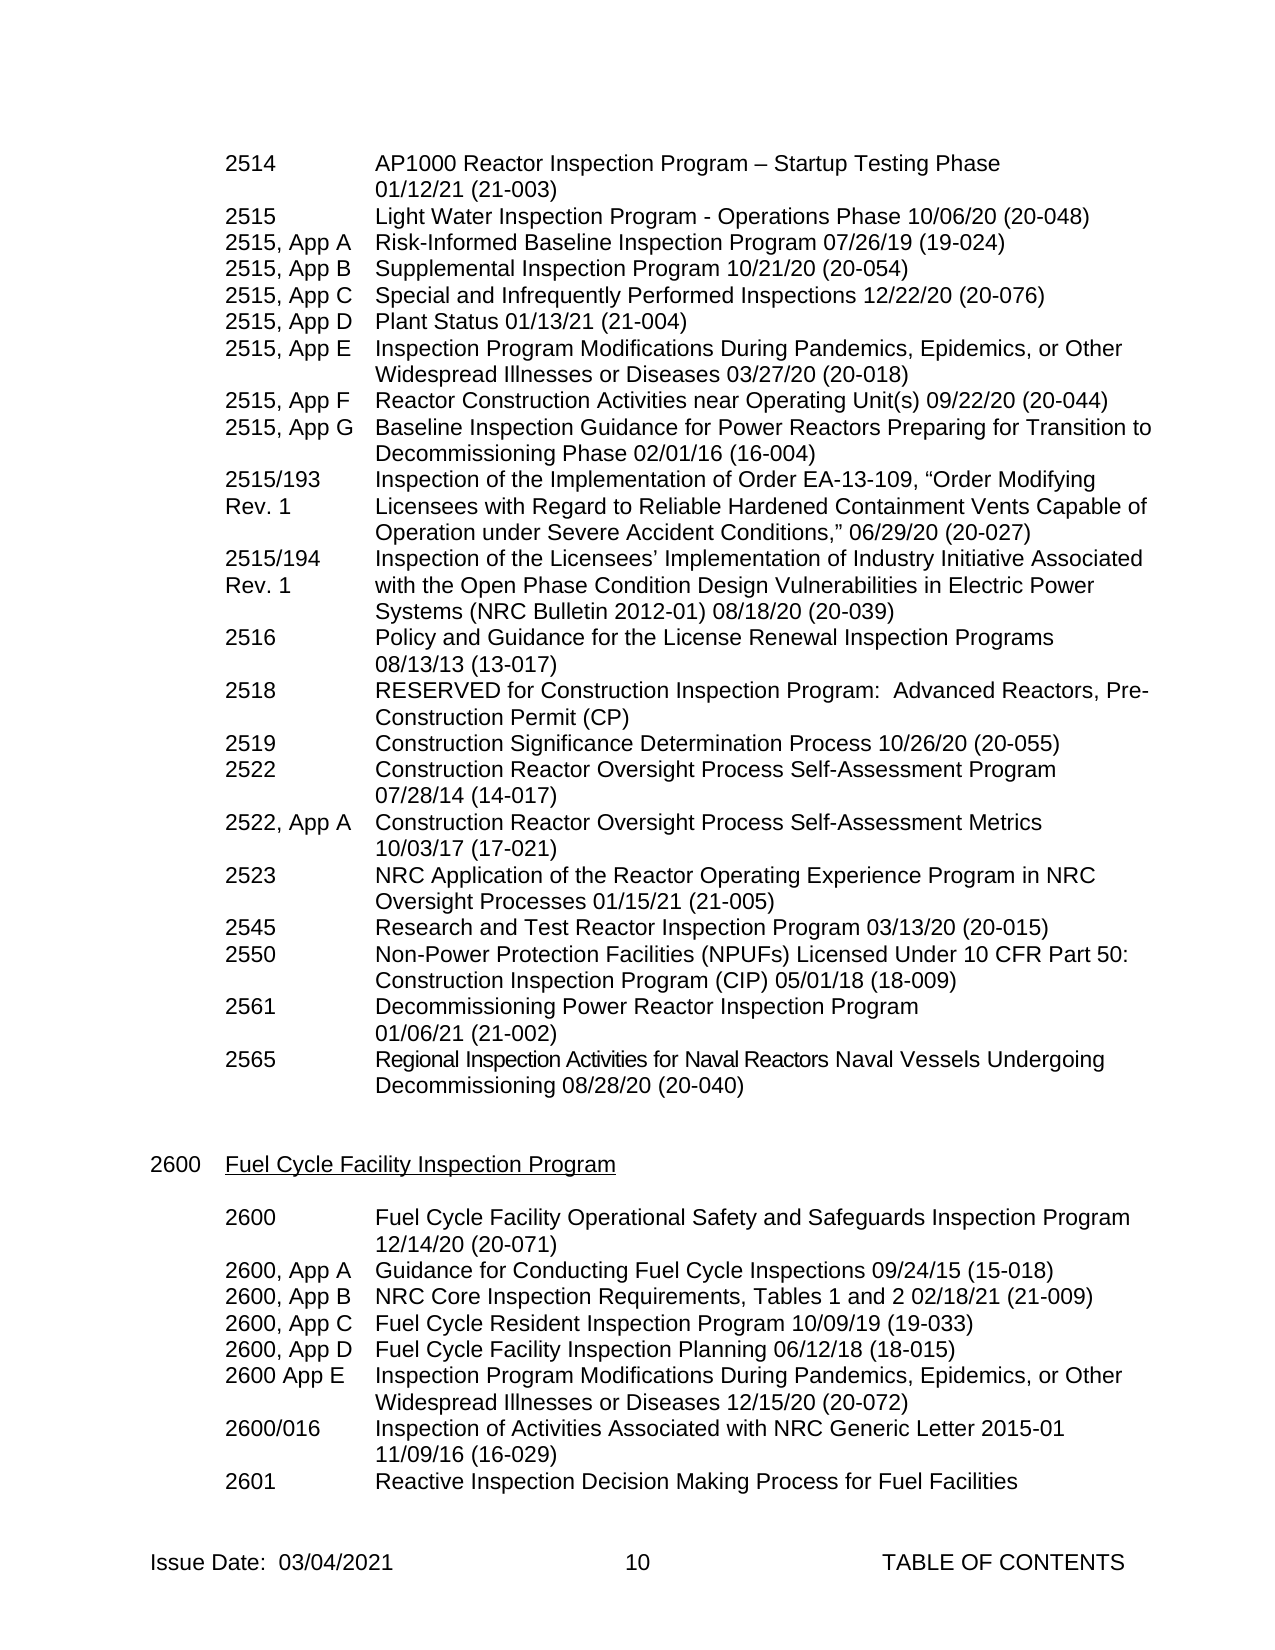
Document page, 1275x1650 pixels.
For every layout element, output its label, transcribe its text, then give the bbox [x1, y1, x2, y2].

text Rev. 1 Licensees with Regard to Reliable Hardened Containment Vents Capable of Operation under Severe Accident Conditions,” 06/29/20 (20-027) [225, 493, 1172, 545]
text 2522 Construction Reactor Oversight Process Self-Assessment Program [225, 756, 1172, 782]
text 2545 Research and Test Reactor Inspection Program 03/13/20 (20-015) [150, 914, 1172, 941]
text Rev. 1 with the Open Phase Condition Design Vulnerabilities in Electric Power Systems (NRC Bulletin 2012-01) 08/18/20 (20-039) [225, 572, 1172, 624]
list 2601 Reactive Inspection Decision Making Process for Fuel Facilities [225, 1468, 1172, 1494]
text 2515, App A Risk-Informed Baseline Inspection Program 07/26/19 (19-024) [150, 229, 1172, 255]
text 2515, App G Baseline Inspection Guidance for Power Reactors Preparing for Transition to Decommissioning Phase 02/01/16 (16-004) [225, 413, 1172, 466]
text 2515 Light Water Inspection Program - Operations Phase 10/06/20 (20-048) [150, 203, 1172, 229]
text 2515/193 Inspection of the Implementation of Order EA-13-109, “Order Modifying [150, 466, 1172, 493]
text 2518 RESERVED for Construction Inspection Program: Advanced Reactors, Pre-Construction Permit (CP) [150, 677, 1172, 730]
text 2515, App E Inspection Program Modifications During Pandemics, Epidemics, or Other Widespread Illnesses or Diseases 03/27/20 (20-018) [225, 334, 1172, 387]
text 2565 Regional Inspection Activities for Naval Reactors Naval Vessels Undergoing Decommissioning 08/28/20 (20-040) [150, 1046, 1172, 1099]
text 2519 Construction Significance Determination Process 10/26/20 (20-055) [150, 730, 1172, 756]
text 2561 Decommissioning Power Reactor Inspection Program [225, 993, 1172, 1020]
text 2516 Policy and Guidance for the License Renewal Inspection Programs [225, 624, 1172, 651]
text 2515, App B Supplemental Inspection Program 10/21/20 (20-054) [225, 255, 1172, 282]
text 2600/016 Inspection of Activities Associated with NRC Generic Letter 2015-01 [150, 1415, 1172, 1441]
text 11/09/16 (16-029) [150, 1441, 1172, 1468]
text 2523 NRC Application of the Reactor Operating Experience Program in NRC Oversight Processes 01/15/21 (21-005) [150, 862, 1172, 914]
text 2550 Non-Power Protection Facilities (NPUFs) Licensed Under 10 CFR Part 50: Construction Inspection Program (CIP) 05/01/18 (18-009) [225, 941, 1172, 993]
text 2600, App C Fuel Cycle Resident Inspection Program 10/09/19 (19-033) [150, 1309, 1172, 1336]
text 2600, App A Guidance for Conducting Fuel Cycle Inspections 09/24/15 (15-018) [150, 1257, 1172, 1283]
text 2515/194 Inspection of the Licensees’ Implementation of Industry Initiative Associated [225, 545, 1172, 572]
text 2600, App D Fuel Cycle Facility Inspection Planning 06/12/18 (18-015) [150, 1336, 1172, 1362]
text 10/03/17 (17-021) [225, 835, 1172, 862]
text 2514 AP1000 Reactor Inspection Program – Startup Testing Phase [150, 150, 1172, 176]
text 07/28/14 (14-017) [225, 782, 1172, 809]
text 2600 Fuel Cycle Facility Inspection Program [150, 1151, 1172, 1178]
text 2515, App C Special and Infrequently Performed Inspections 12/22/20 (20-076) [225, 282, 1172, 308]
text 2600, App B NRC Core Inspection Requirements, Tables 1 and 2 02/18/21 (21-009) [150, 1283, 1172, 1309]
text 08/13/13 (13-017) [225, 651, 1172, 677]
text 2515, App D Plant Status 01/13/21 (21-004) [225, 308, 1172, 334]
text 2522, App A Construction Reactor Oversight Process Self-Assessment Metrics [225, 809, 1172, 835]
text 2515, App F Reactor Construction Activities near Operating Unit(s) 09/22/20 (20-044) [150, 387, 1172, 413]
text 01/12/21 (21-003) [150, 176, 1172, 203]
text 01/06/21 (21-002) [375, 1020, 1172, 1046]
text 2600 App E Inspection Program Modifications During Pandemics, Epidemics, or Other Widespread Illnesses or Diseases 12/15/20 (20-072) [150, 1362, 1172, 1415]
text 2600 Fuel Cycle Facility Operational Safety and Safeguards Inspection Program 12/14/20 (20-071) [150, 1204, 1172, 1257]
